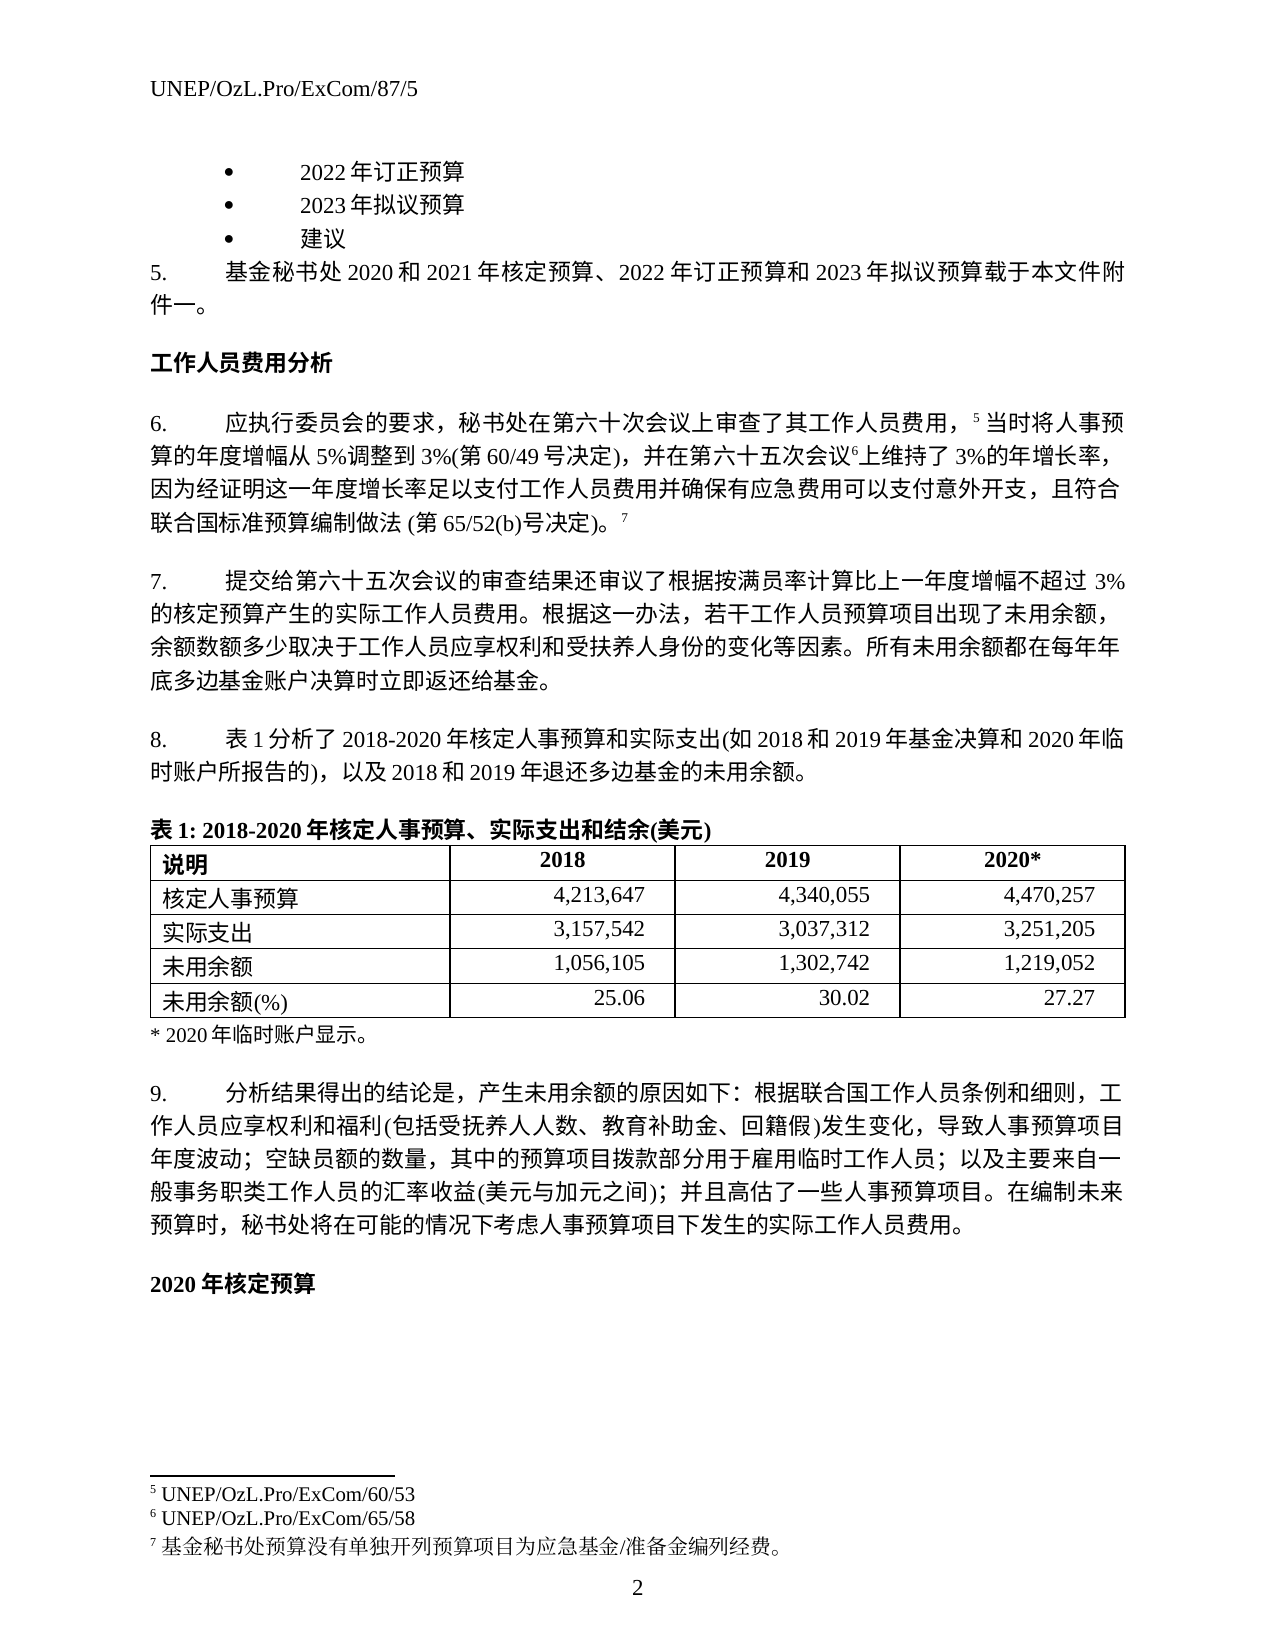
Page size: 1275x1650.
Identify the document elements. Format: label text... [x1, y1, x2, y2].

table_header 说明 [151, 846, 449, 880]
subtitle 提交给第六十五次会议的审查结果还审议了根据按满员率计算比上一年度增幅不超过3%的核定预算产生的实际工作人员费用。根据这一办法，若干工作人员预算项目出现了未用余额，余额数额多少取决于工作人员应享权利和受扶养人身份的变化等因素。所有未用余额都在每年年底多边基金账户决算时立即返还给基金。 [150, 563, 1125, 696]
table_cell 30.02 [676, 984, 899, 1017]
table_cell 3,157,542 [451, 915, 674, 948]
subtitle 应执行委员会的要求，秘书处在第六十次会议上审查了其工作人员费用， 当时将人事预算的年度增幅从5%调整到3%(第60/49号决定)，并在第六十五次会议上维持了3%的年增长率，因为经证明这一年度增长率足以支付工作人员费用并确保有应急费用可以支付意外开支，且符合联合国标准预算编制做法 (第 65/52(b)号决定)。 [150, 405, 1125, 538]
subtitle 分析结果得出的结论是，产生未用余额的原因如下：根据联合国工作人员条例和细则，工作人员应享权利和福利(包括受抚养人人数、教育补助金、回籍假)发生变化，导致人事预算项目年度波动；空缺员额的数量，其中的预算项目拨款部分用于雇用临时工作人员；以及主要来自一般事务职类工作人员的汇率收益(美元与加元之间)；并且高估了一些人事预算项目。在编制未来预算时，秘书处将在可能的情况下考虑人事预算项目下发生的实际工作人员费用。 [150, 1074, 1125, 1241]
table_cell 4,213,647 [451, 881, 674, 914]
table_cell 27.27 [901, 984, 1124, 1017]
text 2020 年核定预算 [150, 1266, 1125, 1299]
subtitle 基金秘书处2020和2021年核定预算、2022年订正预算和2023年拟议预算载于本文件附件一。 [150, 254, 1125, 320]
table_cell 3,037,312 [676, 915, 899, 948]
list 建议 [225, 221, 1125, 254]
table_cell 4,340,055 [676, 881, 899, 914]
table_cell 3,251,205 [901, 915, 1124, 948]
table_cell 4,470,257 [901, 881, 1124, 914]
table_cell 1,302,742 [676, 949, 899, 982]
table_cell 1,056,105 [451, 949, 674, 982]
table_cell 未用余额(%) [151, 984, 449, 1017]
subtitle 表1分析了2018-2020年核定人事预算和实际支出(如2018和2019年基金决算和2020年临时账户所报告的)，以及2018和2019年退还多边基金的未用余额。 [150, 721, 1125, 787]
list 2022年订正预算 [225, 154, 1125, 187]
list 2023年拟议预算 [225, 187, 1125, 221]
table_cell 未用余额 [151, 949, 449, 982]
table_header 2018 [451, 846, 674, 880]
table_cell 实际支出 [151, 915, 449, 948]
text 工作人员费用分析 [150, 345, 1125, 378]
table_header 2020* [901, 846, 1124, 880]
text 表1: 2018-2020年核定人事预算、实际支出和结余(美元) [150, 812, 1125, 845]
table_cell 1,219,052 [901, 949, 1124, 982]
table_header 2019 [676, 846, 899, 880]
subtitle * 2020年临时账户显示。 [150, 1018, 1125, 1048]
table_cell 核定人事预算 [151, 881, 449, 914]
table_cell 25.06 [451, 984, 674, 1017]
